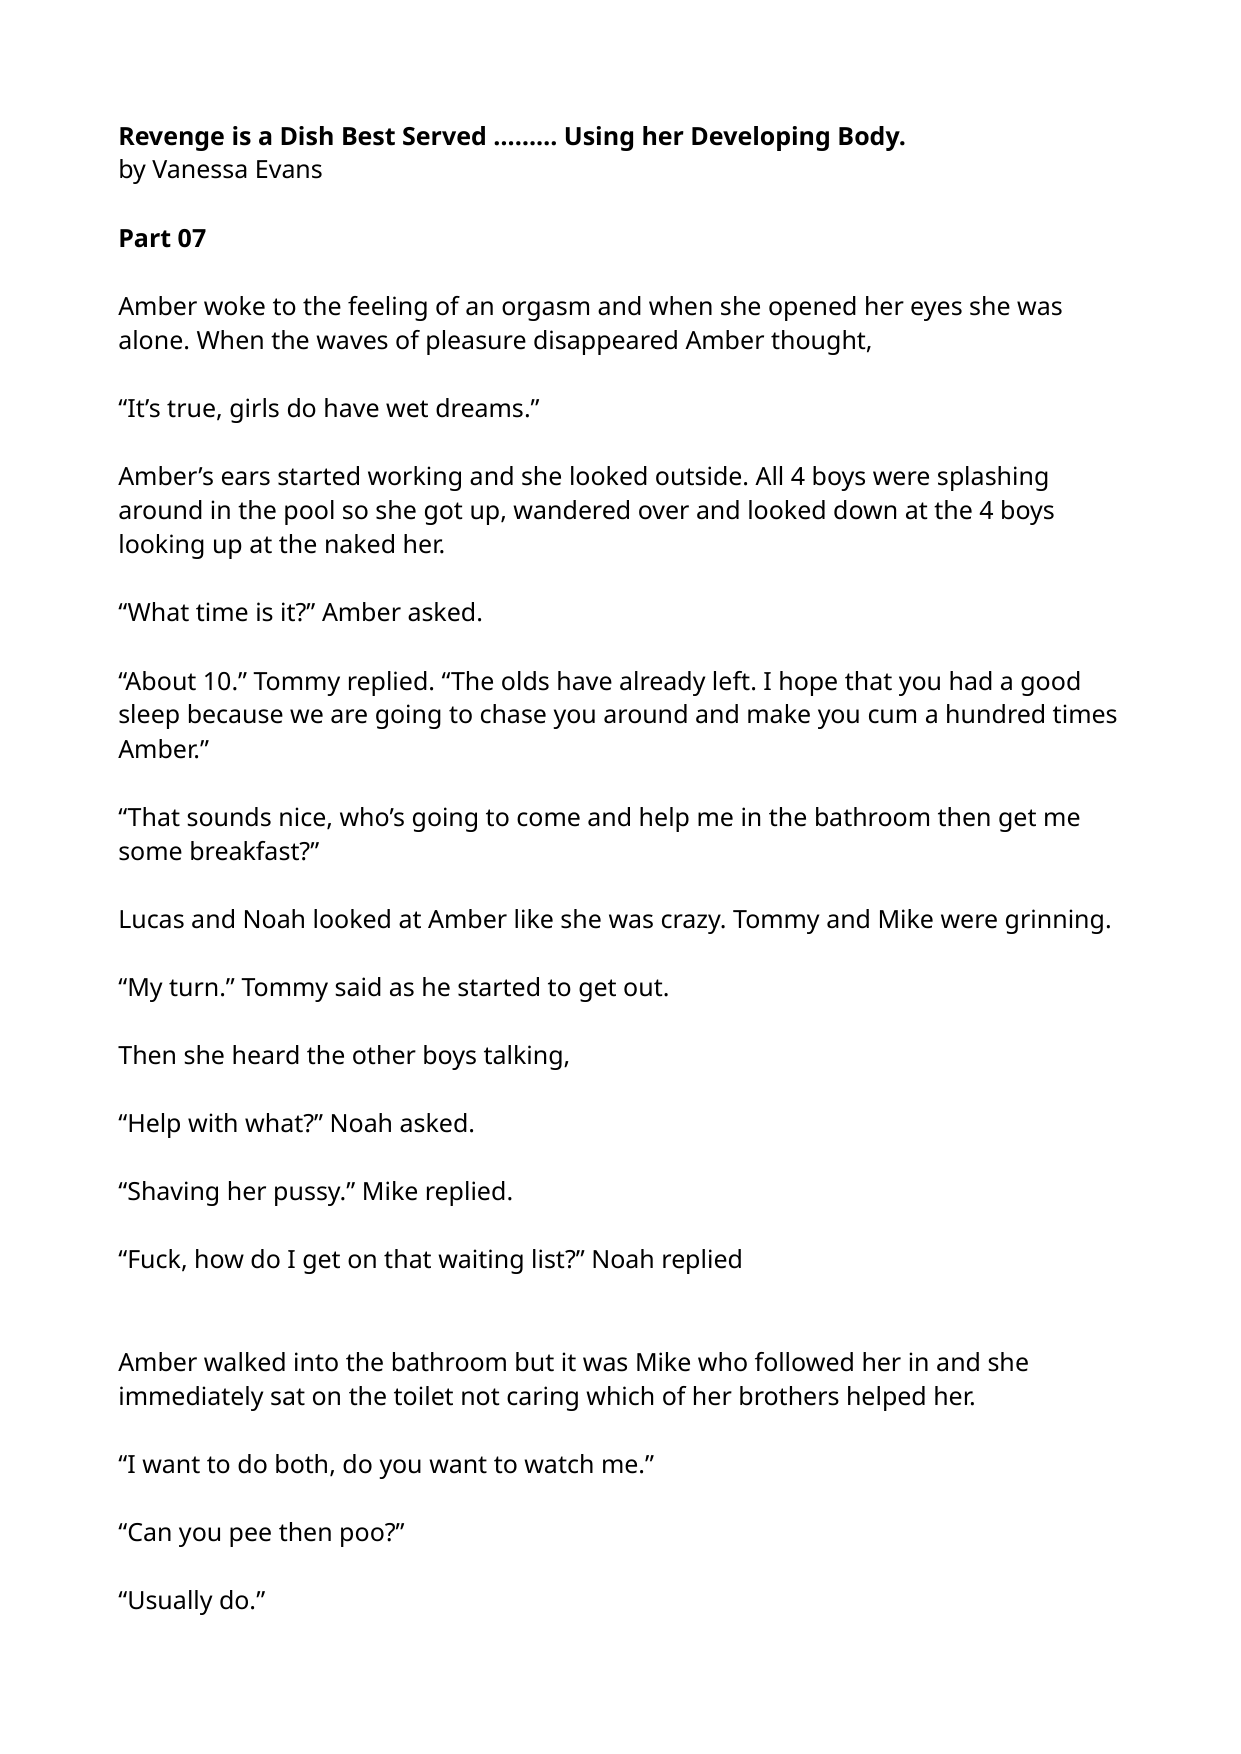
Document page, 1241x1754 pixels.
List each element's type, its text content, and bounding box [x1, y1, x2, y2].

text “My turn.” Tommy said as he started to get out. [118, 970, 1122, 1004]
text “Help with what?” Noah asked. [118, 1106, 1122, 1140]
text “What time is it?” Amber asked. [118, 595, 1122, 629]
text “It’s true, girls do have wet dreams.” [118, 391, 1122, 425]
text Amber walked into the bathroom but it was Mike who followed her in and she immediately sat on the toilet not caring which of her brothers helped her. [118, 1344, 1122, 1412]
text Amber woke to the feeling of an orgasm and when she opened her eyes she was alone. When the waves of pleasure disappeared Amber thought, [118, 288, 1122, 357]
text “I want to do both, do you want to watch me.” [118, 1447, 1122, 1481]
text by Vanessa Evans [118, 152, 1122, 186]
text Revenge is a Dish Best Served ……… Using her Developing Body. [118, 118, 1122, 152]
text Part 07 [118, 220, 1122, 254]
text “Fuck, how do I get on that waiting list?” Noah replied [118, 1242, 1122, 1276]
text “Shaving her pussy.” Mike replied. [118, 1174, 1122, 1208]
text “That sounds nice, who’s going to come and help me in the bathroom then get me some breakfast?” [118, 799, 1122, 867]
text “Can you pee then poo?” [118, 1515, 1122, 1549]
text Lucas and Noah looked at Amber like she was crazy. Tommy and Mike were grinning. [118, 902, 1122, 936]
text Then she heard the other boys talking, [118, 1038, 1122, 1072]
text “Usually do.” [118, 1583, 1122, 1617]
text Amber’s ears started working and she looked outside. All 4 boys were splashing around in the pool so she got up, wandered over and looked down at the 4 boys looking up at the naked her. [118, 459, 1122, 561]
text “About 10.” Tommy replied. “The olds have already left. I hope that you had a good sleep because we are going to chase you around and make you cum a hundred times Amber.” [118, 663, 1122, 765]
